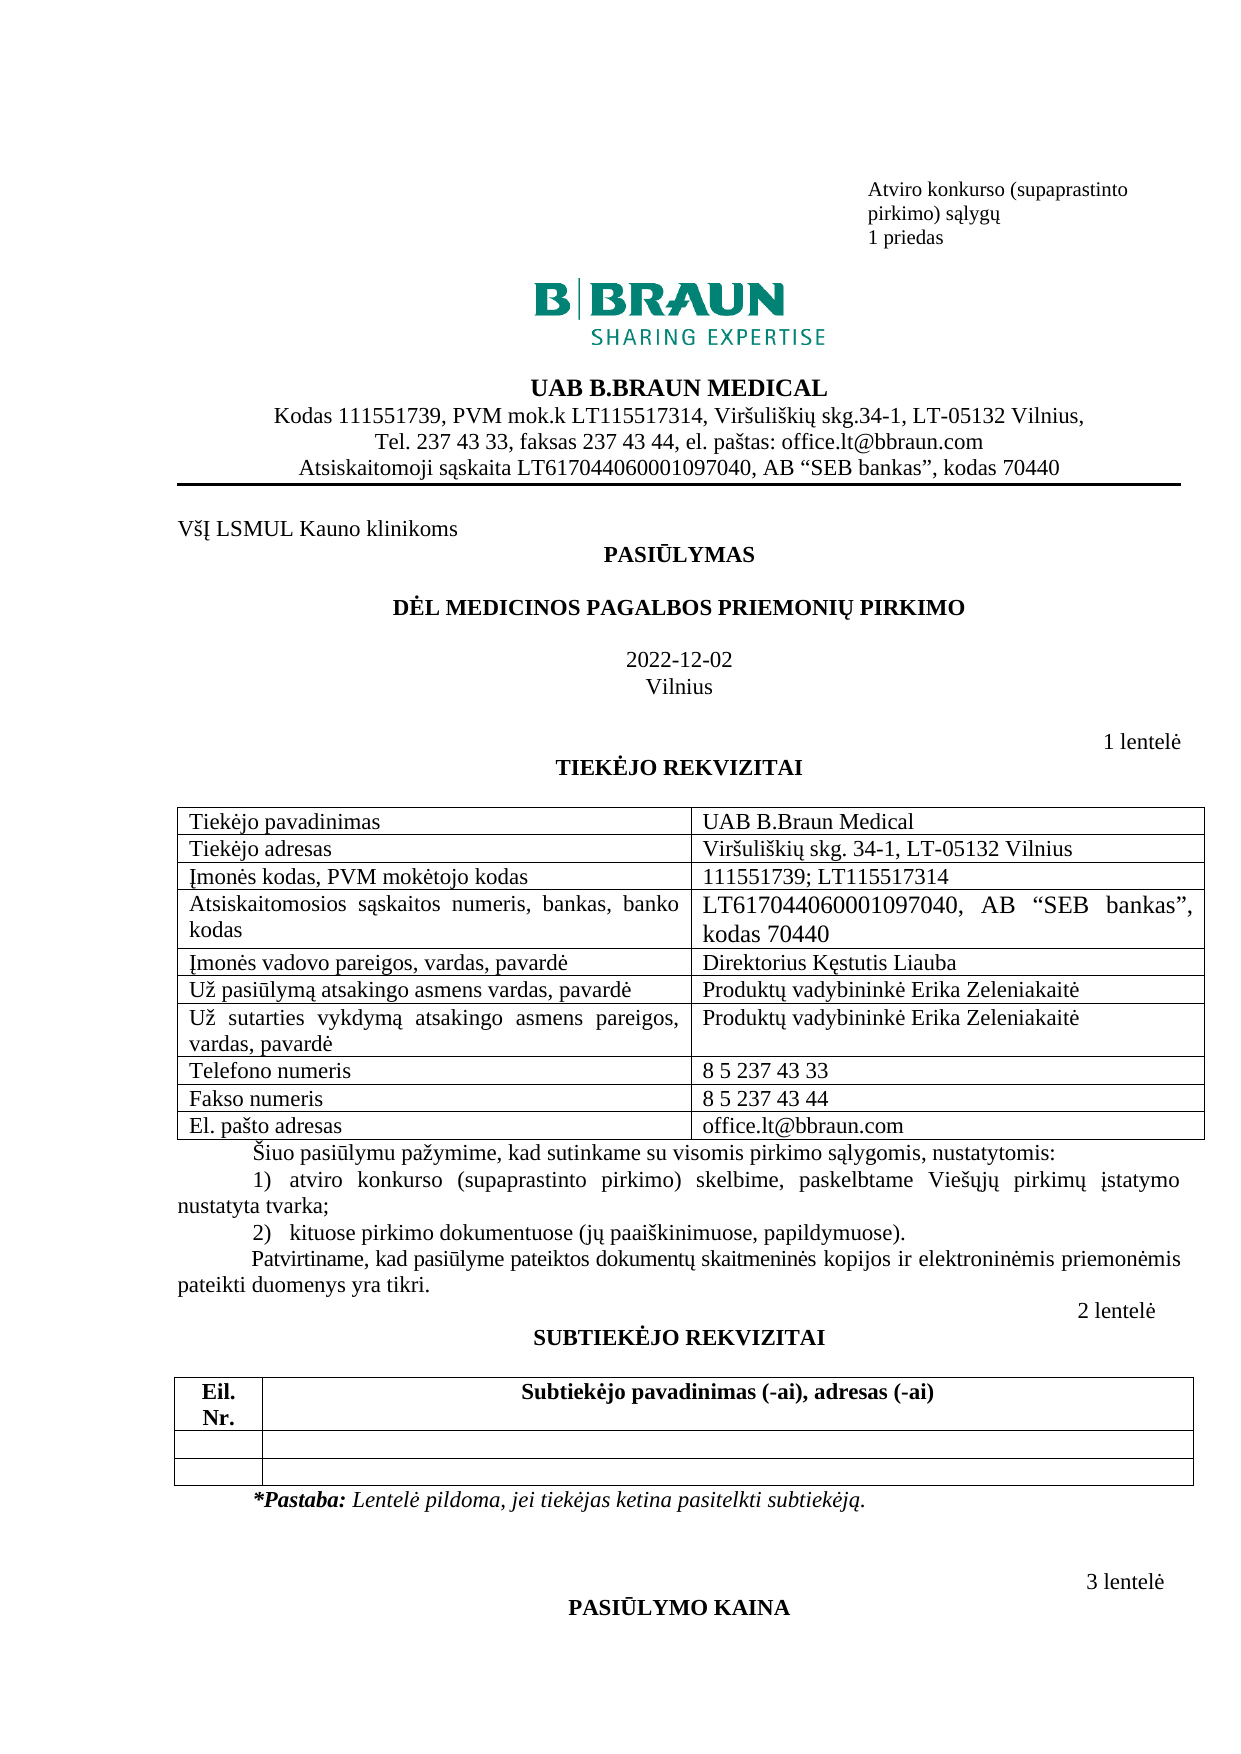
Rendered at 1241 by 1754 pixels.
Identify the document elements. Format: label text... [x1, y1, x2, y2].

subtitle UAB B.BRAUN MEDICAL [177, 373, 1181, 402]
table_cell El. pašto adresas [178, 1112, 691, 1138]
table_header Atviro konkurso (supaprastinto pirkimo) sąlygų [856, 177, 1188, 225]
text 2022-12-02 [177, 646, 1181, 673]
table_cell 111551739; LT115517314 [692, 863, 1204, 889]
text SUBTIEKĖJO REKVIZITAI [177, 1324, 1181, 1350]
table_cell Už sutarties vykdymą atsakingo asmens pareigos, vardas, pavardė [178, 1004, 691, 1056]
list atviro konkurso (supaprastinto pirkimo) skelbime, paskelbtame Viešųjų pirkimų įstatymo nustatyta tvarka; [177, 1166, 1181, 1218]
text 1 lentelė [177, 699, 1181, 754]
text *Pastaba: Lentelė pildoma, jei tiekėjas ketina pasitelkti subtiekėją. [177, 1486, 1181, 1513]
text 3 lentelė [177, 1568, 1181, 1594]
table_header UAB B.Braun Medical [692, 808, 1204, 834]
table_cell Atsiskaitomosios sąskaitos numeris, bankas, banko kodas [178, 890, 691, 948]
text TIEKĖJO REKVIZITAI [177, 754, 1181, 781]
text Kodas 111551739, PVM mok.k LT115517314, Viršuliškių skg.34-1, LT-05132 Vilnius, [177, 402, 1181, 428]
picture [533, 278, 825, 345]
table_cell Telefono numeris [178, 1057, 691, 1084]
text Šiuo pasiūlymu pažymime, kad sutinkame su visomis pirkimo sąlygomis, nustatytomis: [177, 1140, 1181, 1166]
text Vilnius [177, 673, 1181, 699]
table_cell office.lt@bbraun.com [692, 1112, 1204, 1138]
text Patvirtiname, kad pasiūlyme pateiktos dokumentų skaitmeninės kopijos ir elektroninėmis priemonėmis pateikti duomenys yra tikri. [177, 1245, 1181, 1298]
table_cell Produktų vadybininkė Erika Zeleniakaitė [692, 1004, 1204, 1056]
text Tel. 237 43 33, faksas 237 43 44, el. paštas: office.lt@bbraun.com [177, 428, 1181, 454]
table_cell LT617044060001097040, AB “SEB bankas”, kodas 70440 [692, 890, 1204, 948]
table_cell 8 5 237 43 44 [692, 1085, 1204, 1111]
table_cell Už pasiūlymą atsakingo asmens vardas, pavardė [178, 976, 691, 1002]
table_cell Įmonės kodas, PVM mokėtojo kodas [178, 863, 691, 889]
table_header Subtiekėjo pavadinimas (-ai), adresas (-ai) [263, 1378, 1193, 1430]
text 2 lentelė [1077, 1298, 1181, 1324]
text VšĮ LSMUL Kauno klinikoms [177, 515, 1181, 541]
table_cell Viršuliškių skg. 34-1, LT-05132 Vilnius [692, 835, 1204, 862]
text PASIŪLYMAS [177, 541, 1181, 567]
table_cell Produktų vadybininkė Erika Zeleniakaitė [692, 976, 1204, 1002]
table_cell 8 5 237 43 33 [692, 1057, 1204, 1084]
text Atsiskaitomoji sąskaita LT617044060001097040, AB “SEB bankas”, kodas 70440 [177, 454, 1181, 483]
table_cell 1 priedas [856, 225, 1188, 249]
table_cell [175, 1459, 262, 1485]
table_cell [263, 1431, 1193, 1458]
table_header Eil. Nr. [175, 1378, 262, 1430]
table_cell Direktorius Kęstutis Liauba [692, 949, 1204, 975]
table_cell Tiekėjo adresas [178, 835, 691, 862]
list kituose pirkimo dokumentuose (jų paaiškinimuose, papildymuose). [177, 1218, 1181, 1245]
text PASIŪLYMO KAINA [177, 1594, 1181, 1620]
table_cell [263, 1459, 1193, 1485]
table_header Tiekėjo pavadinimas [178, 808, 691, 834]
table_cell Fakso numeris [178, 1085, 691, 1111]
text DĖL MEDICINOS PAGALBOS PRIEMONIŲ PIRKIMO [177, 594, 1181, 620]
table_cell [175, 1431, 262, 1458]
table_cell Įmonės vadovo pareigos, vardas, pavardė [178, 949, 691, 975]
